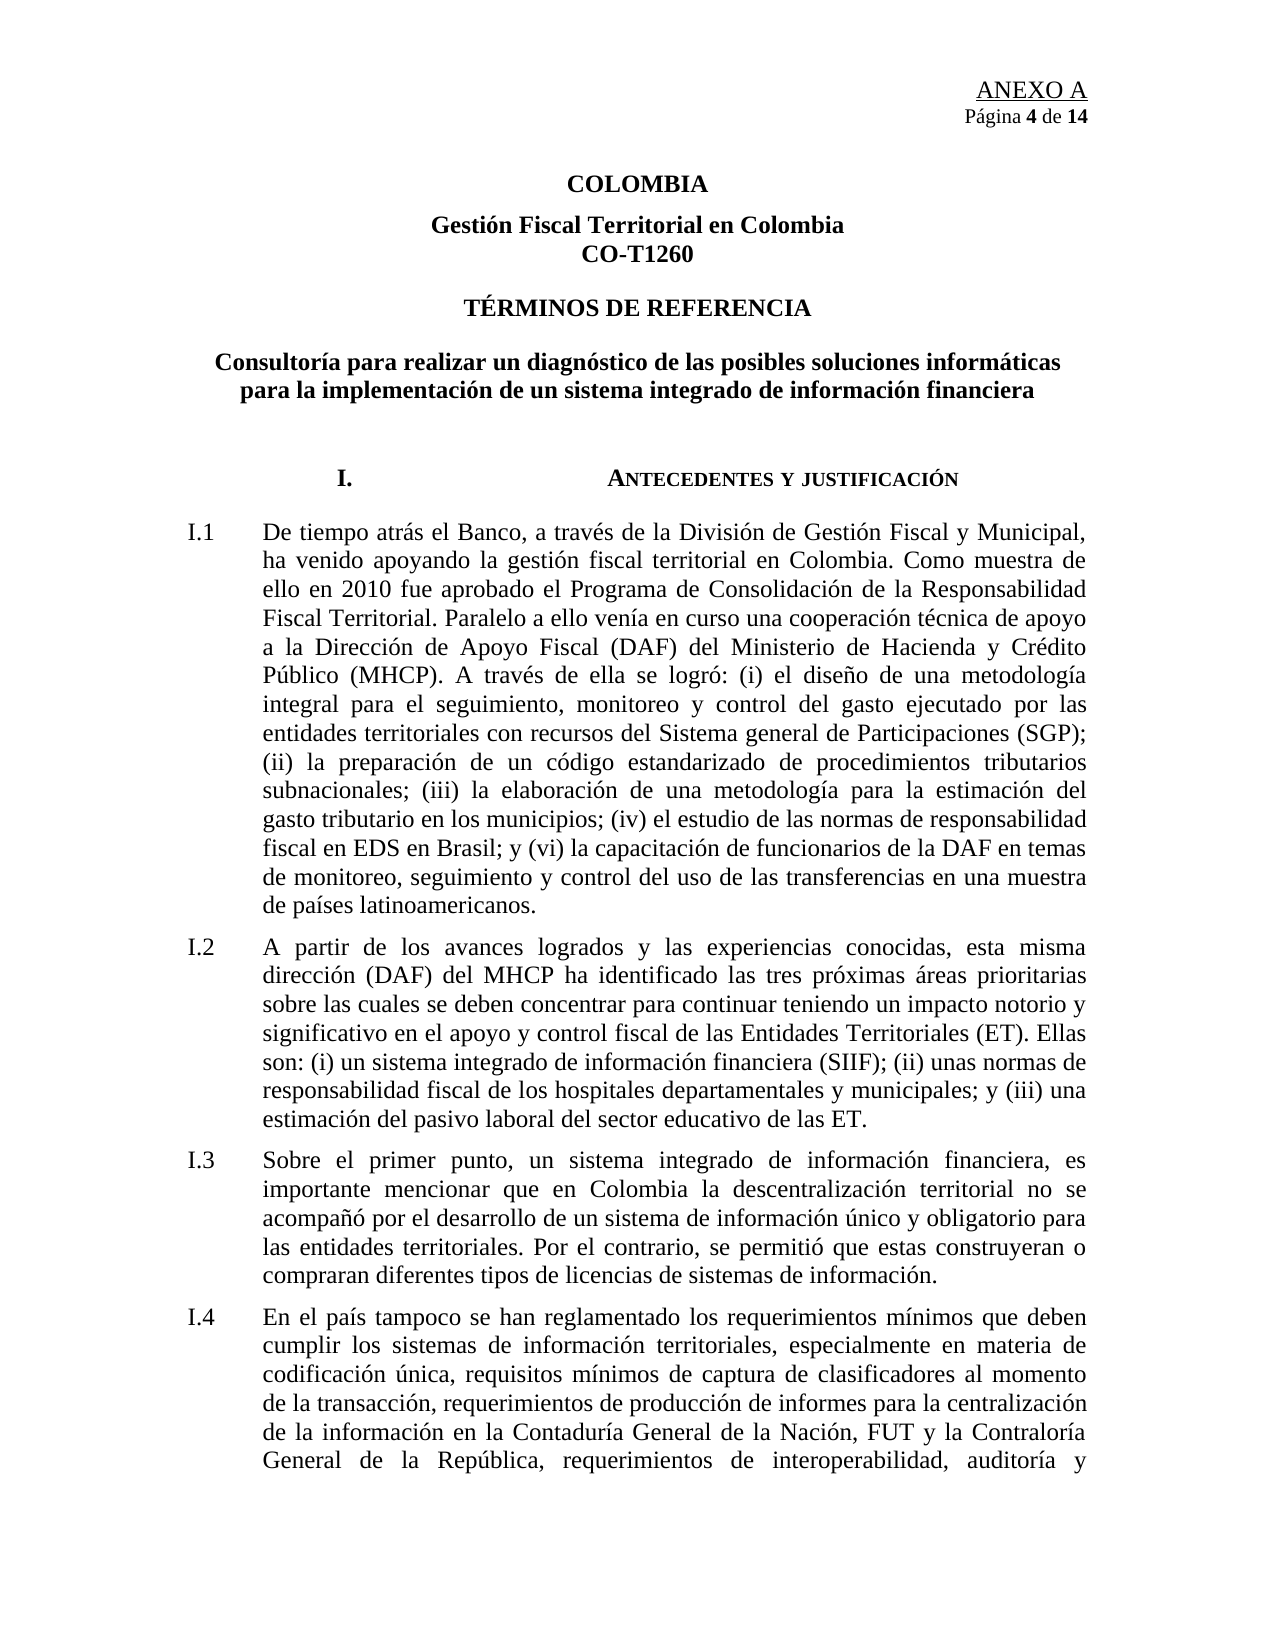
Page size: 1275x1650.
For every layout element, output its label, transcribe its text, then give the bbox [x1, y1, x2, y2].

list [187, 1302, 1087, 1474]
text Consultoría para realizar un diagnóstico de las posibles soluciones informáticas para la implementación de un sistema integrado de información financiera [187, 347, 1087, 404]
text COLOMBIA [187, 169, 1087, 198]
text CO-T1260 [187, 239, 1087, 268]
list Sobre el primer punto, un sistema integrado de información financiera, es importante mencionar que en Colombia la descentralización territorial no se acompañó por el desarrollo de un sistema de información único y obligatorio para las entidades territoriales. Por el contrario, se permitió que estas construyeran o compraran diferentes tipos de licencias de sistemas de información. [187, 1146, 1087, 1289]
list A partir de los avances logrados y las experiencias conocidas, esta misma dirección (DAF) del MHCP ha identificado las tres próximas áreas prioritarias sobre las cuales se deben concentrar para continuar teniendo un impacto notorio y significativo en el apoyo y control fiscal de las Entidades Territoriales (ET). Ellas son: (i) un sistema integrado de información financiera (SIIF); (ii) unas normas de responsabilidad fiscal de los hospitales departamentales y municipales; y (iii) una estimación del pasivo laboral del sector educativo de las ET. [187, 932, 1087, 1133]
list De tiempo atrás el Banco, a través de la División de Gestión Fiscal y Municipal, ha venido apoyando la gestión fiscal territorial en Colombia. Como muestra de ello en 2010 fue aprobado el Programa de Consolidación de la Responsabilidad Fiscal Territorial. Paralelo a ello venía en curso una cooperación técnica de apoyo a la Dirección de Apoyo Fiscal (DAF) del Ministerio de Hacienda y Crédito Público (MHCP). A través de ella se logró: (i) el diseño de una metodología integral para el seguimiento, monitoreo y control del gasto ejecutado por las entidades territoriales con recursos del Sistema general de Participaciones (SGP); (ii) la preparación de un código estandarizado de procedimientos tributarios subnacionales; (iii) la elaboración de una metodología para la estimación del gasto tributario en los municipios; (iv) el estudio de las normas de responsabilidad fiscal en EDS en Brasil; y (vi) la capacitación de funcionarios de la DAF en temas de monitoreo, seguimiento y control del uso de las transferencias en una muestra de países latinoamericanos. [187, 517, 1087, 919]
list Antecedentes y justificación [187, 463, 1087, 492]
text TÉRMINOS DE REFERENCIA [187, 293, 1087, 322]
text Gestión Fiscal Territorial en Colombia [187, 210, 1087, 239]
